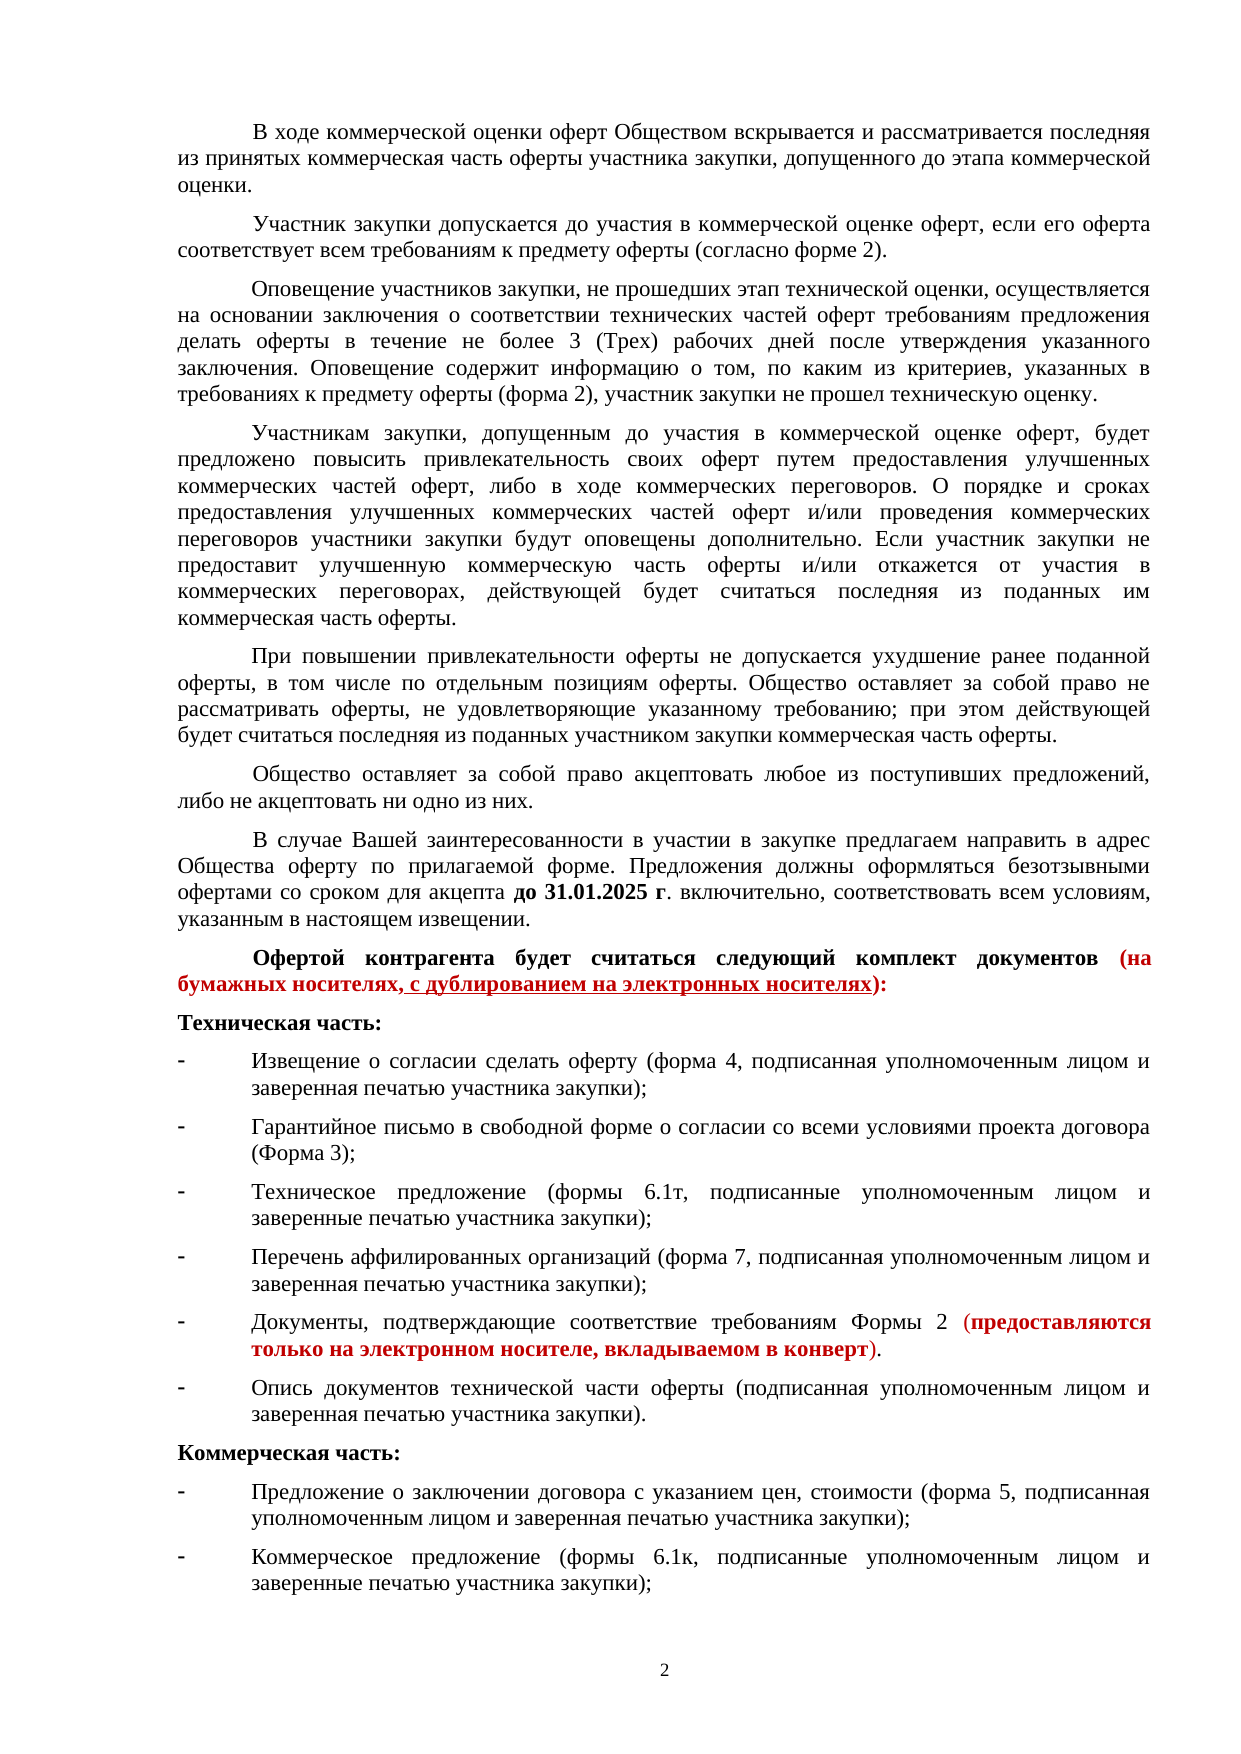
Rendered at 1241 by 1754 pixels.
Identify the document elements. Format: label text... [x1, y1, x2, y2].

text Офертой контрагента будет считаться следующий комплект документов (на бумажных носителях, с дублированием на электронных носителях): [177, 943, 1152, 996]
list Оповещение участников закупки, не прошедших этап технической оценки, осуществляется на основании заключения о соответствии технических частей оферт требованиям предложения делать оферты в течение не более 3 (Трех) рабочих дней после утверждения указанного заключения. Оповещение содержит информацию о том, по каким из критериев, указанных в требованиях к предмету оферты (форма 2), участник закупки не прошел техническую оценку. [177, 275, 1152, 407]
list Опись документов технической части оферты (подписанная уполномоченным лицом и заверенная печатью участника закупки). [177, 1374, 1152, 1426]
list Гарантийное письмо в свободной форме о согласии со всеми условиями проекта договора (Форма 3); [177, 1113, 1152, 1166]
list Техническое предложение (формы 6.1т, подписанные уполномоченным лицом и заверенные печатью участника закупки); [177, 1178, 1152, 1231]
list При повышении привлекательности оферты не допускается ухудшение ранее поданной оферты, в том числе по отдельным позициям оферты. Общество оставляет за собой право не рассматривать оферты, не удовлетворяющие указанному требованию; при этом действующей будет считаться последняя из поданных участником закупки коммерческая часть оферты. [177, 642, 1152, 748]
list Предложение о заключении договора с указанием цен, стоимости (форма 5, подписанная уполномоченным лицом и заверенная печатью участника закупки); [177, 1478, 1152, 1530]
list Документы, подтверждающие соответствие требованиям Формы 2 (предоставляются только на электронном носителе, вкладываемом в конверт). [177, 1308, 1152, 1361]
list Перечень аффилированных организаций (форма 7, подписанная уполномоченным лицом и заверенная печатью участника закупки); [177, 1243, 1152, 1296]
text Участник закупки допускается до участия в коммерческой оценке оферт, если его оферта соответствует всем требованиям к предмету оферты (согласно форме 2). [177, 210, 1152, 262]
list Коммерческое предложение (формы 6.1к, подписанные уполномоченным лицом и заверенные печатью участника закупки); [177, 1543, 1152, 1596]
text В ходе коммерческой оценки оферт Обществом вскрывается и рассматривается последняя из принятых коммерческая часть оферты участника закупки, допущенного до этапа коммерческой оценки. [177, 118, 1152, 197]
text Общество оставляет за собой право акцептовать любое из поступивших предложений, либо не акцептовать ни одно из них. [177, 760, 1152, 813]
text Техническая часть: [177, 1009, 1152, 1035]
list Участникам закупки, допущенным до участия в коммерческой оценке оферт, будет предложено повысить привлекательность своих оферт путем предоставления улучшенных коммерческих частей оферт, либо в ходе коммерческих переговоров. О порядке и сроках предоставления улучшенных коммерческих частей оферт и/или проведения коммерческих переговоров участники закупки будут оповещены дополнительно. Если участник закупки не предоставит улучшенную коммерческую часть оферты и/или откажется от участия в коммерческих переговорах, действующей будет считаться последняя из поданных им коммерческая часть оферты. [177, 419, 1152, 630]
text Коммерческая часть: [177, 1439, 1152, 1465]
text В случае Вашей заинтересованности в участии в закупке предлагаем направить в адрес Общества оферту по прилагаемой форме. Предложения должны оформляться безотзывными офертами со сроком для акцепта до 31.01.2025 г. включительно, соответствовать всем условиям, указанным в настоящем извещении. [177, 826, 1152, 931]
list Извещение о согласии сделать оферту (форма 4, подписанная уполномоченным лицом и заверенная печатью участника закупки); [177, 1048, 1152, 1100]
